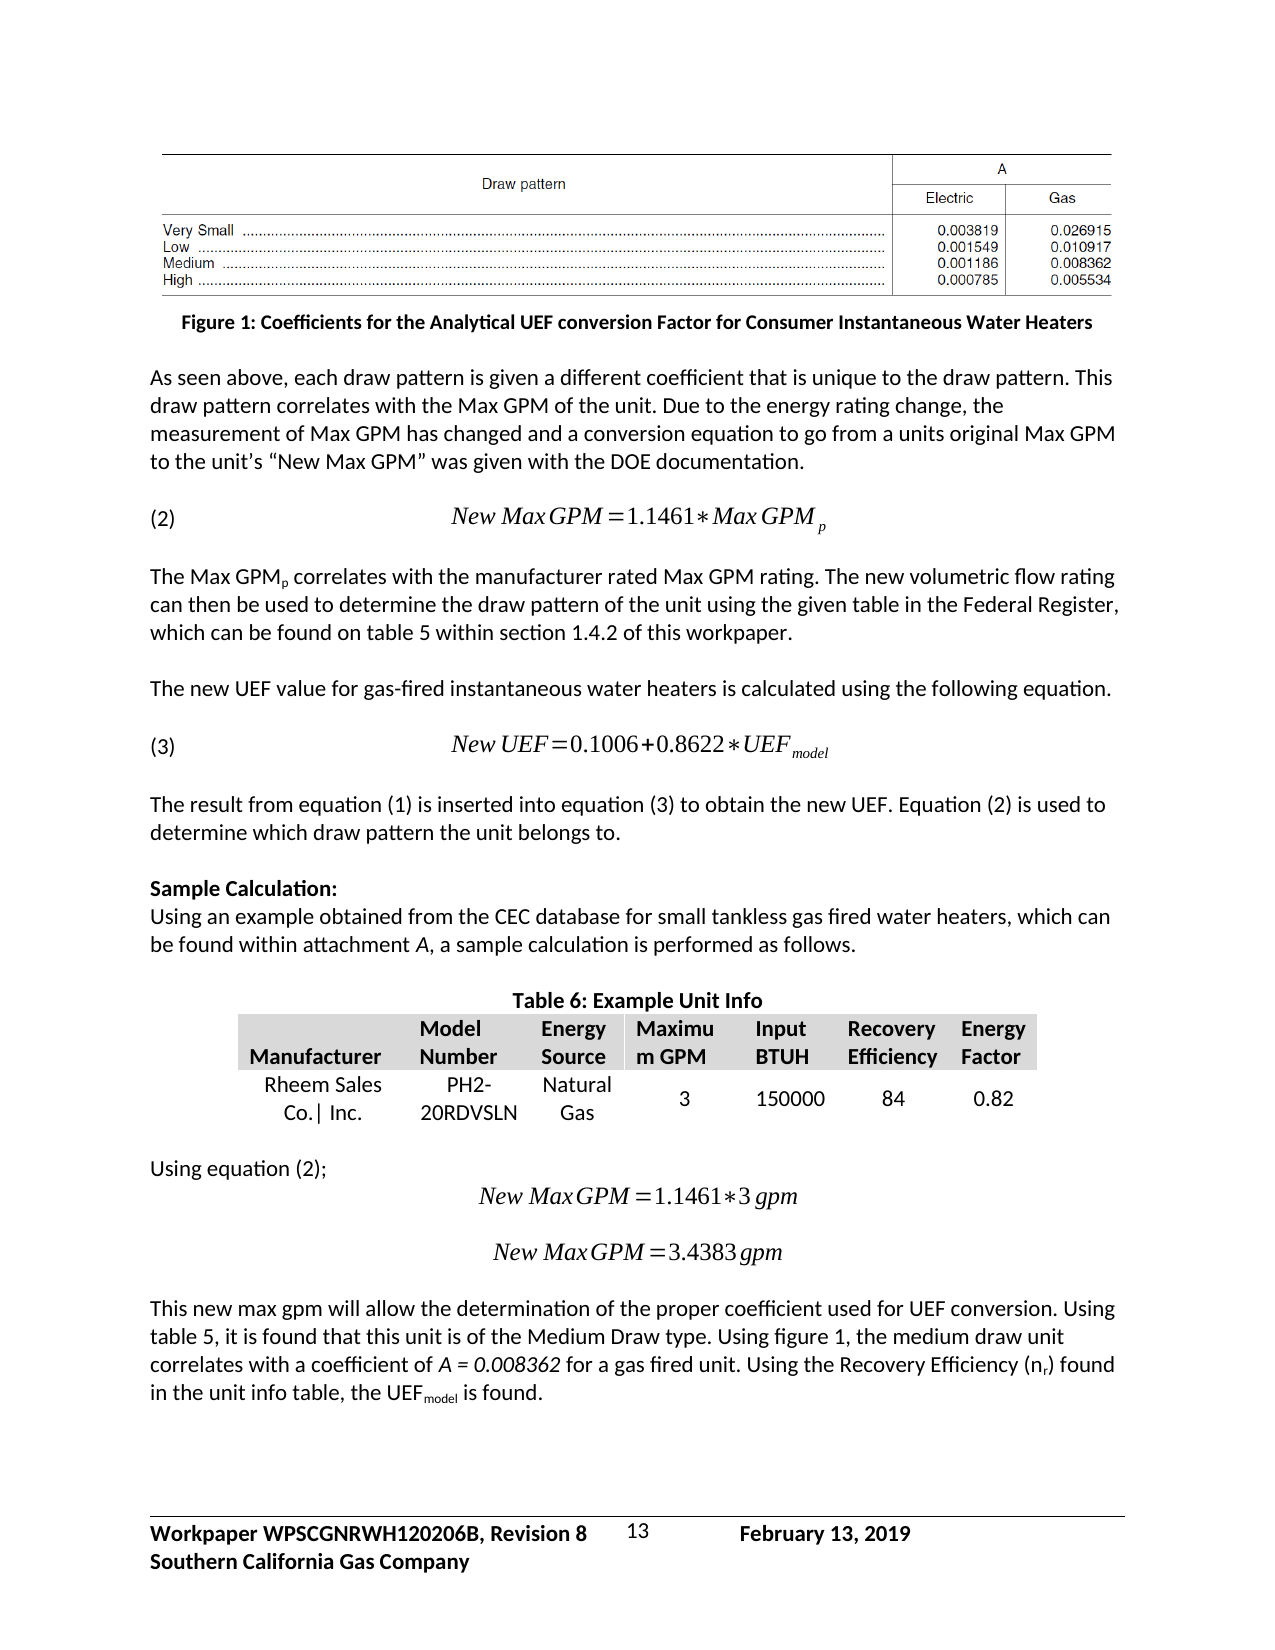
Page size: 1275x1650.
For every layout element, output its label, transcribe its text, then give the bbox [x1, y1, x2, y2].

text The new UEF value for gas-fired instantaneous water heaters is calculated using the following equation. [150, 674, 1125, 702]
text (3) [150, 730, 1125, 762]
table_header Manufacturer [238, 1014, 408, 1070]
picture [150, 150, 1125, 310]
table_cell Rheem Sales Co.| Inc. [238, 1070, 408, 1126]
table_header Recovery Efficiency [836, 1014, 950, 1070]
text This new max gpm will allow the determination of the proper coefficient used for UEF conversion. Using table 5, it is found that this unit is of the Medium Draw type. Using figure 1, the medium draw unit correlates with a coefficient of A = 0.008362 for a gas fired unit. Using the Recovery Efficiency (nr) found in the unit info table, the UEFmodel is found. [150, 1294, 1125, 1406]
table_header Model Number [408, 1014, 530, 1070]
text Using equation (2); [150, 1154, 1125, 1182]
table_header Energy Factor [950, 1014, 1037, 1070]
table_cell 84 [836, 1070, 950, 1126]
table_cell PH2-20RDVSLN [408, 1070, 530, 1126]
text Table 6: Example Unit Info [150, 986, 1125, 1014]
table_header Energy Source [530, 1014, 624, 1070]
table_header Input BTUH [744, 1014, 836, 1070]
text Figure 1: Coefficients for the Analytical UEF conversion Factor for Consumer Instantaneous Water Heaters [150, 310, 1125, 335]
table_cell 0.82 [950, 1070, 1037, 1126]
table_header Maximum GPM [625, 1014, 744, 1070]
text The Max GPMp correlates with the manufacturer rated Max GPM rating. The new volumetric flow rating can then be used to determine the draw pattern of the unit using the given table in the Federal Register, which can be found on table 5 within section 1.4.2 of this workpaper. [150, 562, 1125, 646]
text The result from equation (1) is inserted into equation (3) to obtain the new UEF. Equation (2) is used to determine which draw pattern the unit belongs to. [150, 790, 1125, 846]
text (2) [150, 503, 1125, 534]
table_cell 3 [625, 1070, 744, 1126]
table_cell 150000 [744, 1070, 836, 1126]
text Using an example obtained from the CEC database for small tankless gas fired water heaters, which can be found within attachment A, a sample calculation is performed as follows. [150, 902, 1125, 958]
text As seen above, each draw pattern is given a different coefficient that is unique to the draw pattern. This draw pattern correlates with the Max GPM of the unit. Due to the energy rating change, the measurement of Max GPM has changed and a conversion equation to go from a units original Max GPM to the unit’s “New Max GPM” was given with the DOE documentation. [150, 363, 1125, 475]
text Sample Calculation: [150, 874, 1125, 902]
table_cell Natural Gas [530, 1070, 624, 1126]
